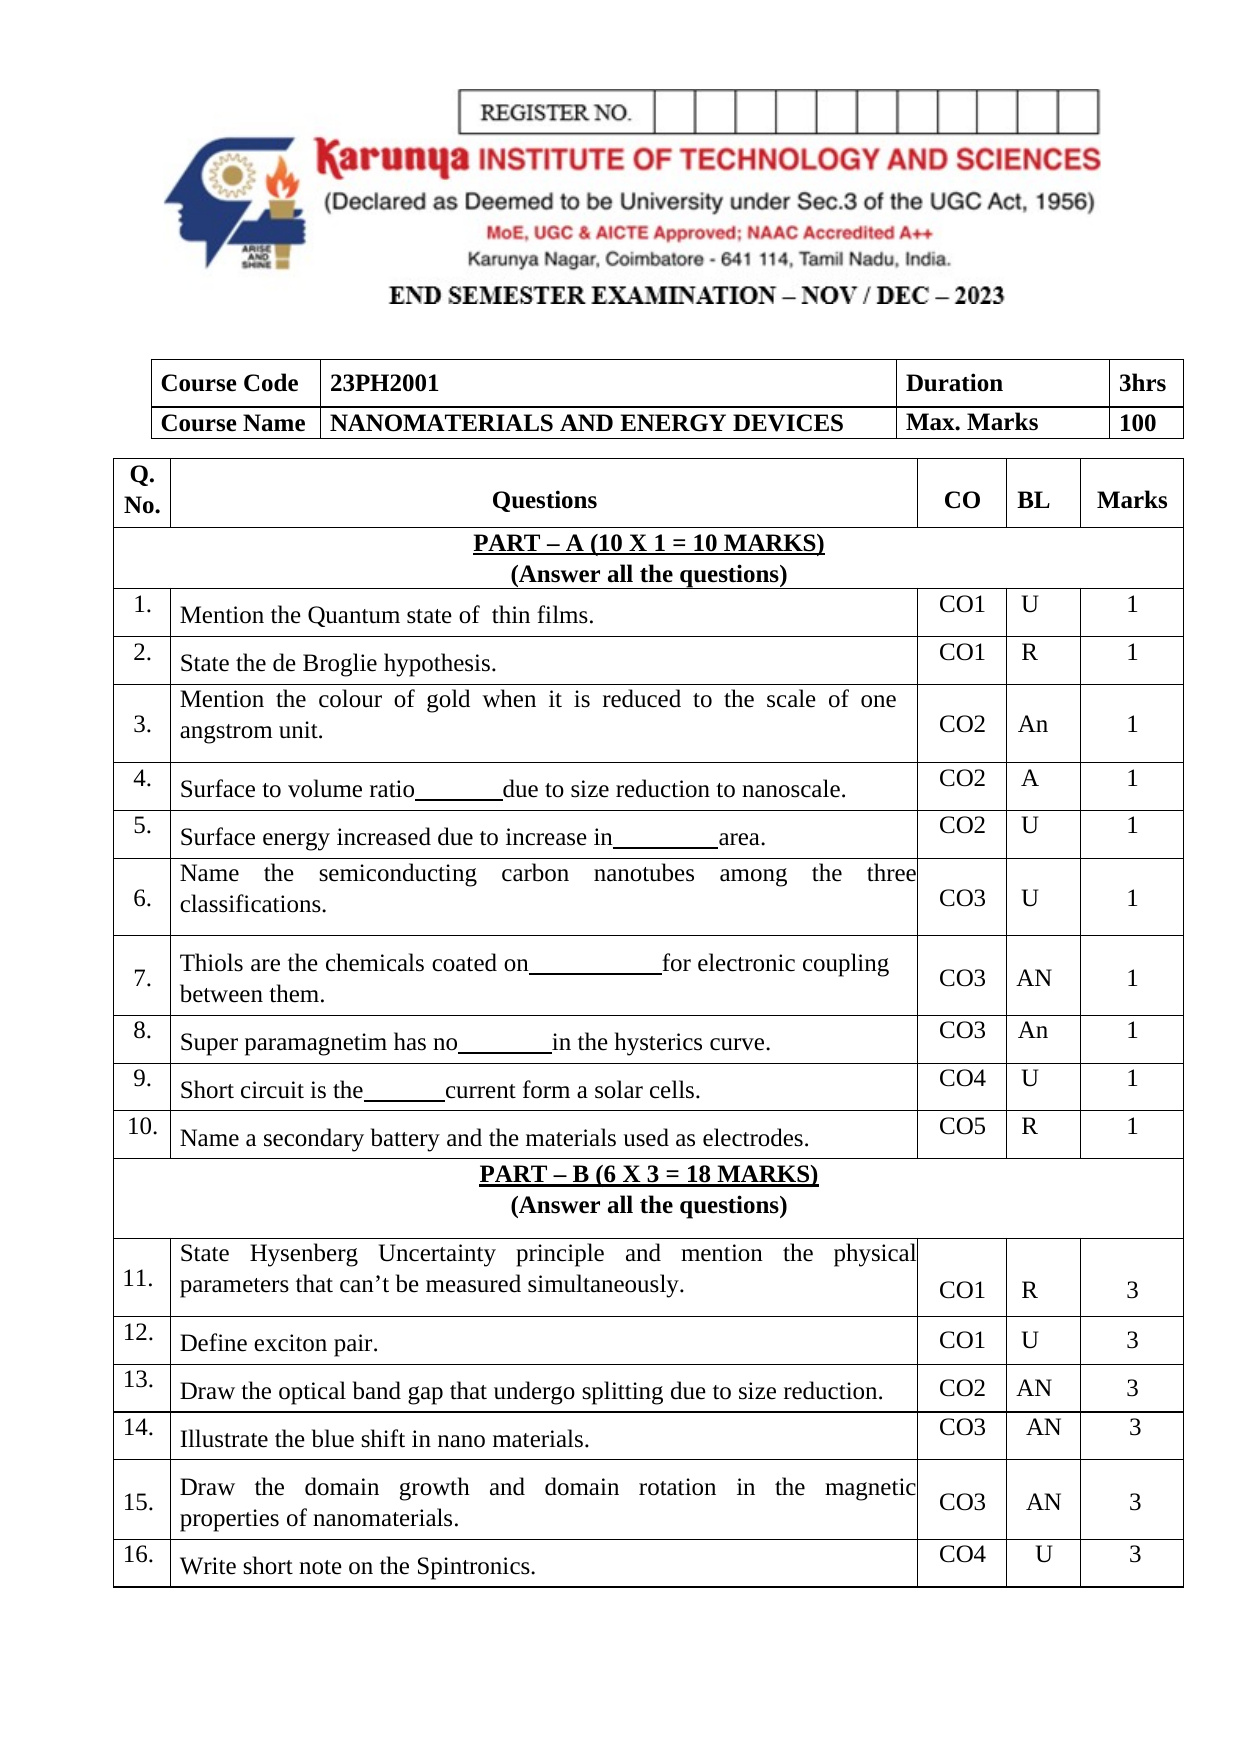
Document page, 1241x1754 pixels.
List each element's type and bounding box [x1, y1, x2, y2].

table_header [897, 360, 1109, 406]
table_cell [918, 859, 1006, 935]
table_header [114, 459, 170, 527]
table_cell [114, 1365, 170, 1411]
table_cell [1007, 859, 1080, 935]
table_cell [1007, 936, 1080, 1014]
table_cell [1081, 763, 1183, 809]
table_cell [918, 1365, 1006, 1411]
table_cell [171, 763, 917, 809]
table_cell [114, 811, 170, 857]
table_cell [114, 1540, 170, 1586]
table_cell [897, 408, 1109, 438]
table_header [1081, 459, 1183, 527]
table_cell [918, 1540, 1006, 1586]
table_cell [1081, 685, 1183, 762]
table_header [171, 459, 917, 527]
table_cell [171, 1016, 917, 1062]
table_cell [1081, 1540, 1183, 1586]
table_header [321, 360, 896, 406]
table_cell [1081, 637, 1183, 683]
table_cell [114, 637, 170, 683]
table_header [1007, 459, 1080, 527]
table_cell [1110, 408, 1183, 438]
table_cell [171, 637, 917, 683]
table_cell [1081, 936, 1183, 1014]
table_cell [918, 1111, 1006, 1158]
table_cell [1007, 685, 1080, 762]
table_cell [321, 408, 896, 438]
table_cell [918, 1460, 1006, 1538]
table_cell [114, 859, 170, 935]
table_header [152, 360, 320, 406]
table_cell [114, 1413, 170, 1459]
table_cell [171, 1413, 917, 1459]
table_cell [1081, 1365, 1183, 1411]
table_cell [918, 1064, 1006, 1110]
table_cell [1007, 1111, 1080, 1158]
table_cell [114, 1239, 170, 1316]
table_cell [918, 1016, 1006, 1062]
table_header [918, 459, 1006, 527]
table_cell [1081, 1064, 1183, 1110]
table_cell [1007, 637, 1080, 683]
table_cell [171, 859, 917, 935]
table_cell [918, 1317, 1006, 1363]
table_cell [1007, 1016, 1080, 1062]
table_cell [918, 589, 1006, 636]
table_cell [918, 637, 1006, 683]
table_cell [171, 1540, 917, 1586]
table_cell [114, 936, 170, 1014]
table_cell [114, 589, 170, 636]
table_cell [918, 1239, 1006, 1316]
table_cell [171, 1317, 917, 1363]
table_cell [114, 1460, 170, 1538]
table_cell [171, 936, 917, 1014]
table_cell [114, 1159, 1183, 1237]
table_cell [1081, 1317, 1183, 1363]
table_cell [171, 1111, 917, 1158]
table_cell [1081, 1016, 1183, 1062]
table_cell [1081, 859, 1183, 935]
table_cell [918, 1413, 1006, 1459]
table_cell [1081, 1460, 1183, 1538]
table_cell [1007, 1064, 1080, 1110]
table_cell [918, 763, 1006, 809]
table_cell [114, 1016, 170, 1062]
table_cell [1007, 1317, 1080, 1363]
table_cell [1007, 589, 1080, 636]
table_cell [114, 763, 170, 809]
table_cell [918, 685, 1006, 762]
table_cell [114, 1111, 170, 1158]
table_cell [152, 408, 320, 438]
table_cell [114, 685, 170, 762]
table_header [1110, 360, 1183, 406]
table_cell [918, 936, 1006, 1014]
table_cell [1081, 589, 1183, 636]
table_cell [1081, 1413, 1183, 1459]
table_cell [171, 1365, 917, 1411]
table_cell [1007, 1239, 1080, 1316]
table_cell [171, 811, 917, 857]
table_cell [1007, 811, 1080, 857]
picture [163, 89, 1102, 304]
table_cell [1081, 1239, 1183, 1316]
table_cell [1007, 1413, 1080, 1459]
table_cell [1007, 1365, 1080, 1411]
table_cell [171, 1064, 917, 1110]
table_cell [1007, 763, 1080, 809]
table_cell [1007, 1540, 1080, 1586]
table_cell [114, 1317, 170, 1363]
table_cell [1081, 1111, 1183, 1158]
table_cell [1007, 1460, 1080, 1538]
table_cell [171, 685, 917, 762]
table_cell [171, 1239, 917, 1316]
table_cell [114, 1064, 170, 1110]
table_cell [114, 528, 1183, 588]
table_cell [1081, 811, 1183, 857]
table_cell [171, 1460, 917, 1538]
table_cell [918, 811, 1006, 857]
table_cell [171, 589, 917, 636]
